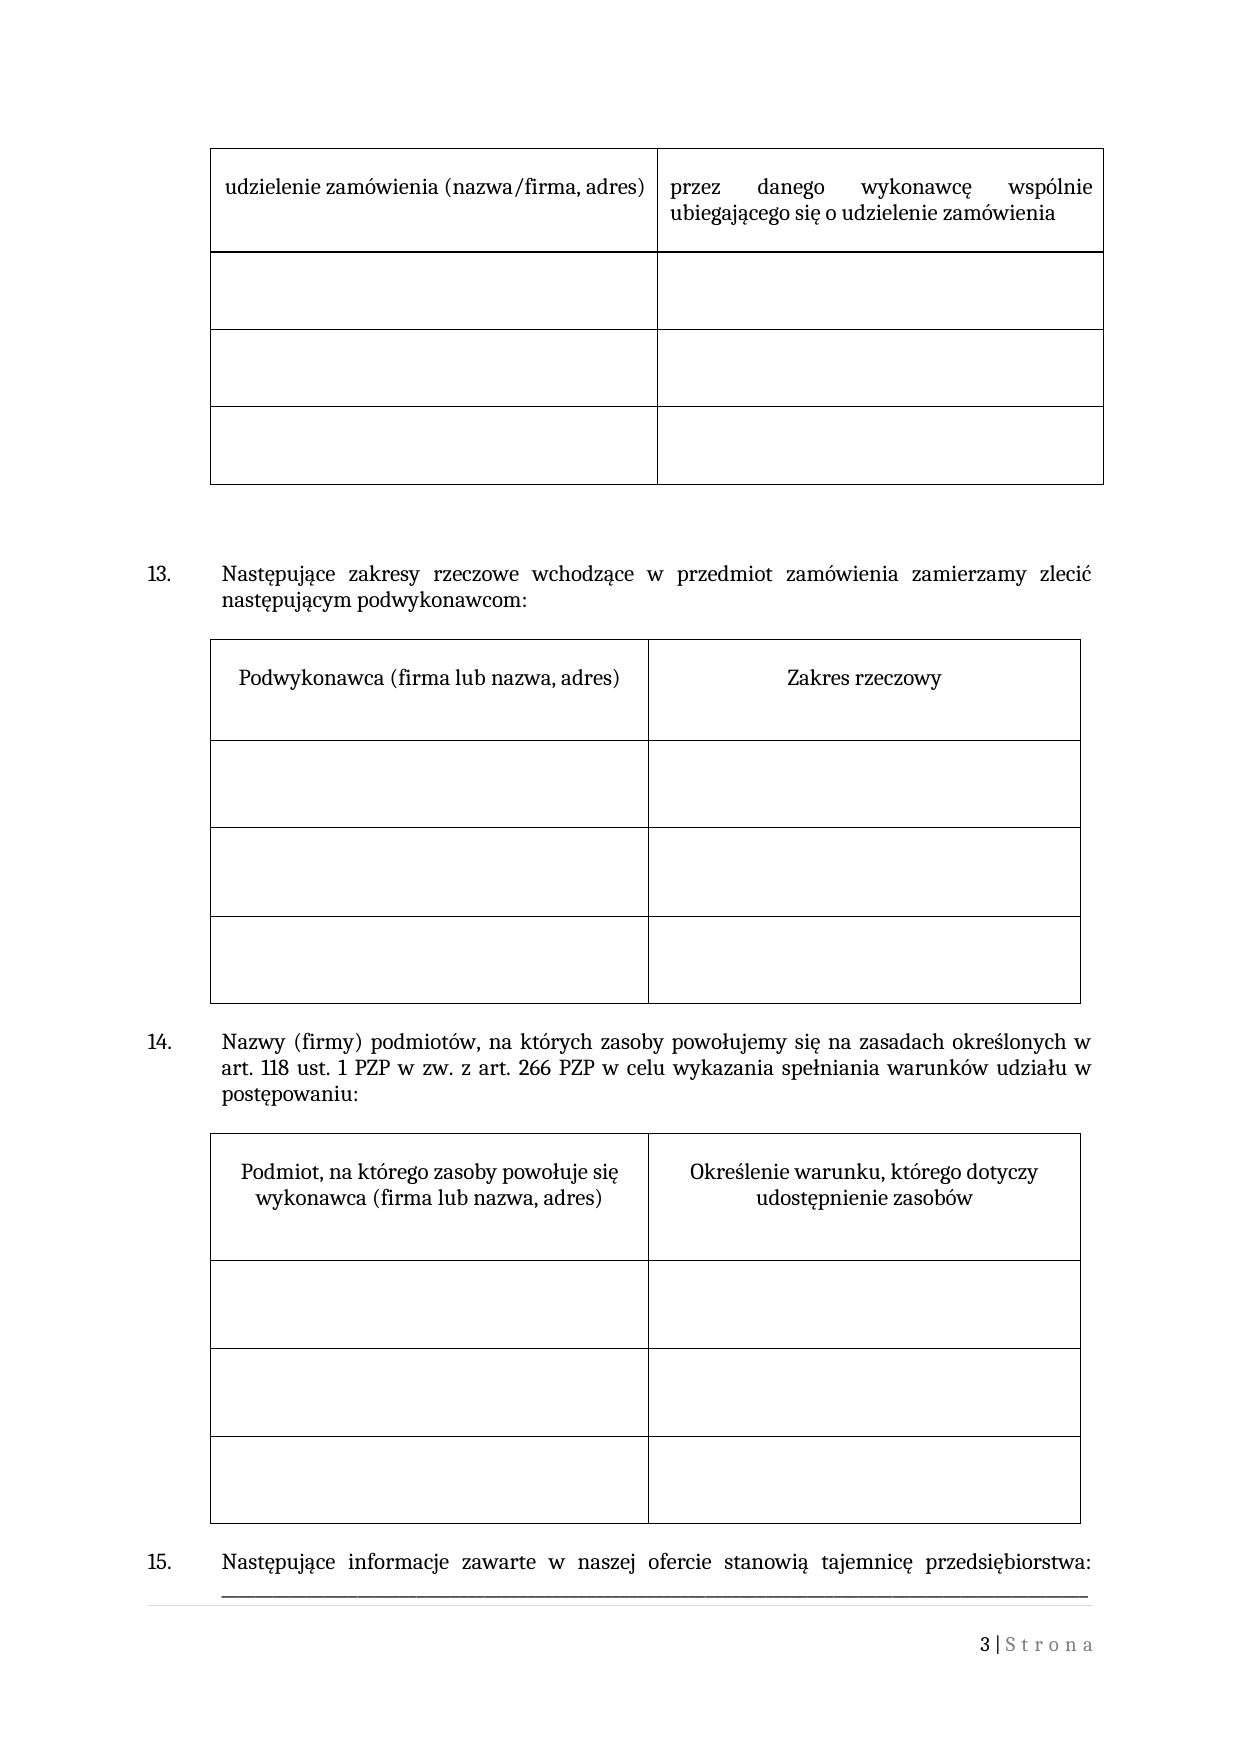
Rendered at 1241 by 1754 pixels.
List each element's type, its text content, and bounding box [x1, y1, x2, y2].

text 13. Następujące zakresy rzeczowe wchodzące w przedmiot zamówienia zamierzamy zlecić następującym podwykonawcom: [148, 561, 1093, 614]
table_cell [658, 330, 1103, 406]
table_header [211, 149, 657, 251]
table_cell [649, 741, 1080, 827]
table_cell [649, 1437, 1080, 1523]
table_cell [211, 741, 648, 827]
table_cell [211, 1261, 648, 1347]
table_cell [211, 407, 657, 483]
text 14. Nazwy (firmy) podmiotów, na których zasoby powołujemy się na zasadach określonych w art. 118 ust. 1 PZP w zw. z art. 266 PZP w celu wykazania spełniania warunków udziału w postępowaniu: [148, 1028, 1093, 1107]
table_header Określenie warunku, którego dotyczy udostępnienie zasobów [649, 1134, 1080, 1260]
table_header Zakres rzeczowy [649, 640, 1080, 740]
table_cell [649, 828, 1080, 916]
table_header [658, 149, 1103, 251]
table_cell [211, 1349, 648, 1436]
table_cell [211, 1437, 648, 1523]
table_cell [649, 1261, 1080, 1347]
table_header Podmiot, na którego zasoby powołuje się wykonawca (firma lub nazwa, adres) [211, 1134, 648, 1260]
table_cell [211, 253, 657, 329]
table_cell [211, 330, 657, 406]
table_cell [211, 917, 648, 1002]
table_cell [211, 828, 648, 916]
table_header Podwykonawca (firma lub nazwa, adres) [211, 640, 648, 740]
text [148, 1549, 1093, 1601]
table_cell [649, 917, 1080, 1002]
table_cell [658, 253, 1103, 329]
table_cell [658, 407, 1103, 483]
table_cell [649, 1349, 1080, 1436]
